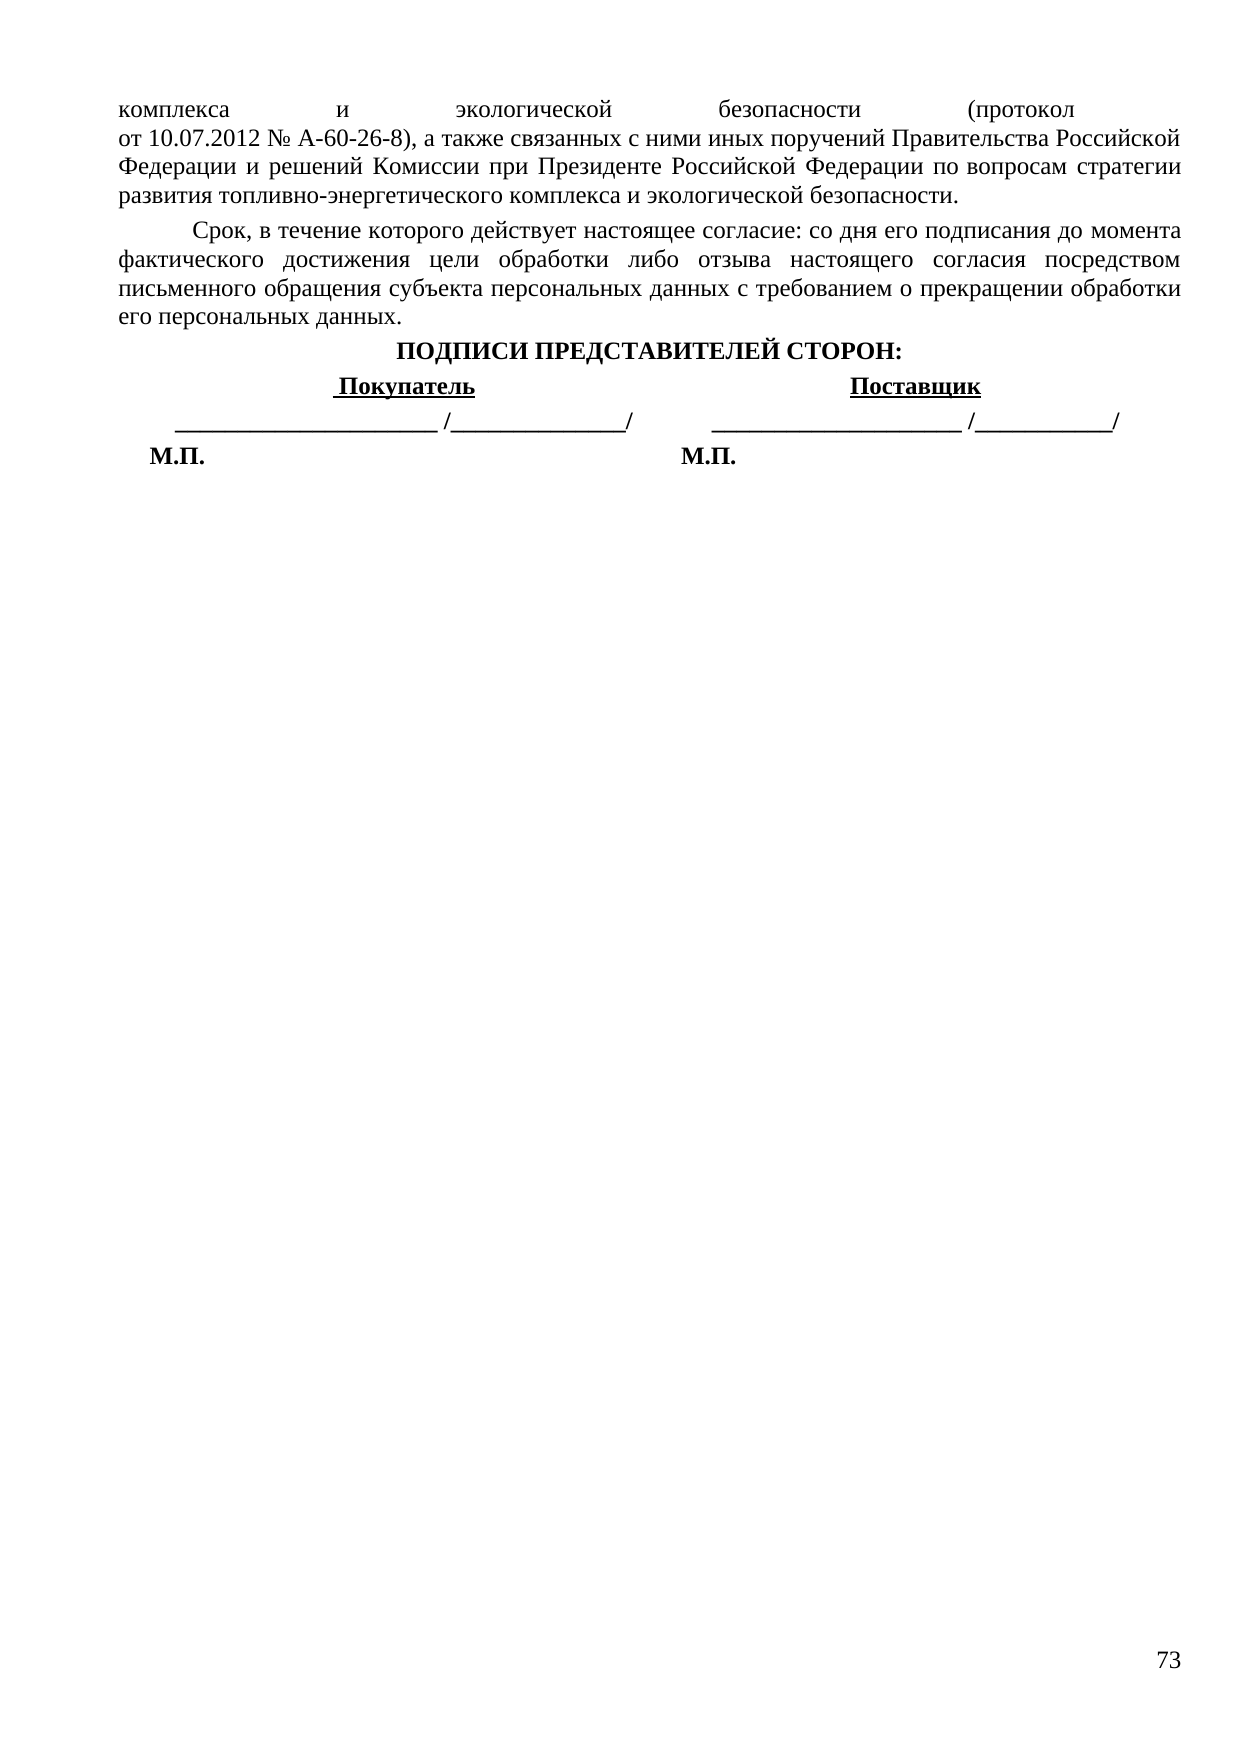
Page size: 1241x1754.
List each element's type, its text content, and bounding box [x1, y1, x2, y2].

table_header Покупатель _____________________ /______________/ М.П. [138, 371, 669, 577]
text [118, 94, 1181, 209]
table_header Поставщик ____________________ /___________/ М.П. [670, 371, 1161, 577]
text ПОДПИСИ ПРЕДСТАВИТЕЛЕЙ СТОРОН: [118, 336, 1181, 365]
text Срок, в течение которого действует настоящее согласие: со дня его подписания до момента фактического достижения цели обработки либо отзыва настоящего согласия посредством письменного обращения субъекта персональных данных с требованием о прекращении обработки его персональных данных. [118, 215, 1181, 330]
